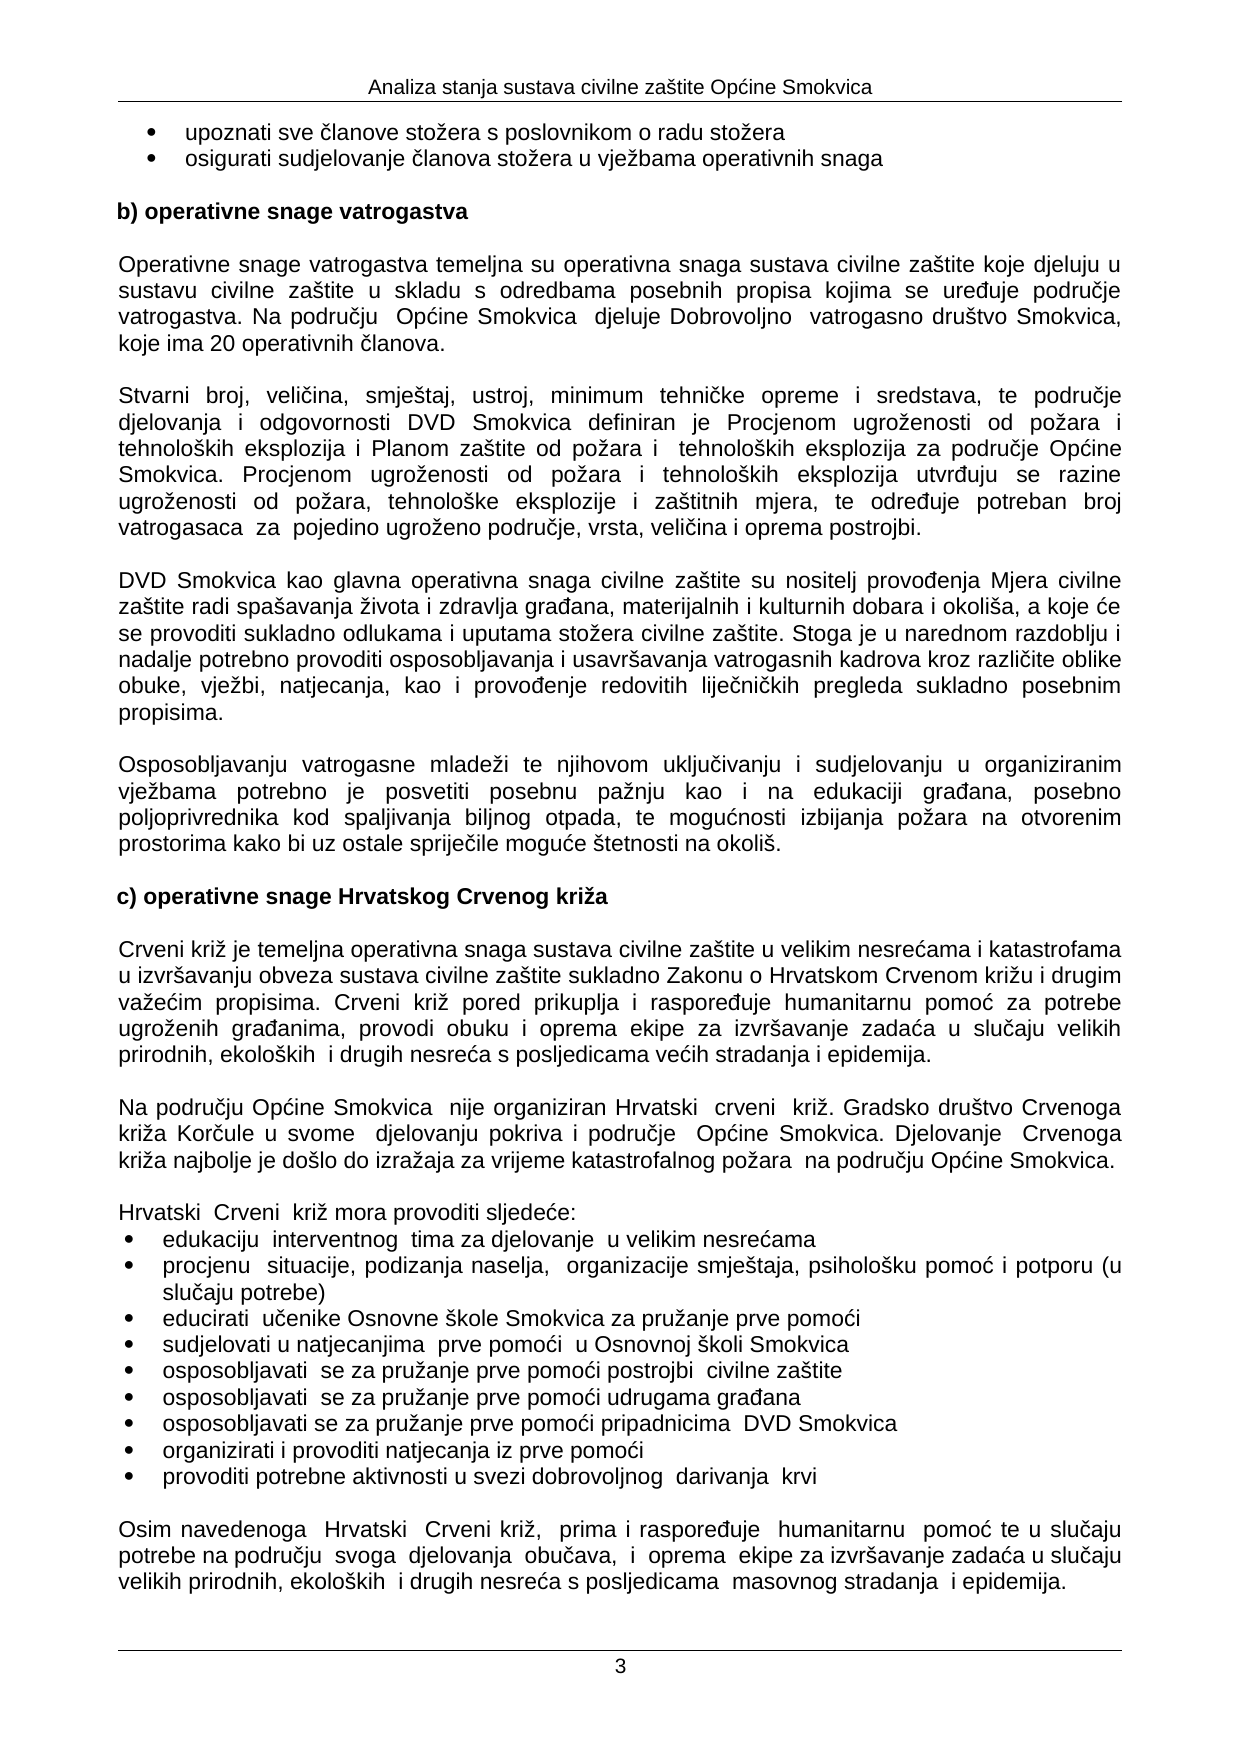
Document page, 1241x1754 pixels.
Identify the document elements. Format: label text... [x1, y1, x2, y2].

text DVD Smokvica kao glavna operativna snaga civilne zaštite su nositelj provođenja Mjera civilne zaštite radi spašavanja života i zdravlja građana, materijalnih i kulturnih dobara i okoliša, a koje će se provoditi sukladno odlukama i uputama stožera civilne zaštite. Stoga je u narednom razdoblju i nadalje potrebno provoditi osposobljavanja i usavršavanja vatrogasnih kadrova kroz različite oblike obuke, vježbi, natjecanja, kao i provođenje redovitih liječničkih pregleda sukladno posebnim propisima. [118, 567, 1122, 725]
text b) operativne snage vatrogastva [116, 198, 1122, 224]
list upoznati sve članove stožera s poslovnikom o radu stožera [147, 119, 1122, 145]
list osposobljavati se za pružanje prve pomoći postrojbi civilne zaštite [125, 1357, 1122, 1384]
list osposobljavati se za pružanje prve pomoći pripadnicima DVD Smokvica [125, 1410, 1122, 1437]
list edukaciju interventnog tima za djelovanje u velikim nesrećama [125, 1226, 1122, 1252]
text Hrvatski Crveni križ mora provoditi sljedeće: [118, 1199, 1122, 1226]
text Osposobljavanju vatrogasne mladeži te njihovom uključivanju i sudjelovanju u organiziranim vježbama potrebno je posvetiti posebnu pažnju kao i na edukaciji građana, posebno poljoprivrednika kod spaljivanja biljnog otpada, te mogućnosti izbijanja požara na otvorenim prostorima kako bi uz ostale spriječile moguće štetnosti na okoliš. [118, 751, 1122, 857]
list organizirati i provoditi natjecanja iz prve pomoći [125, 1437, 1122, 1463]
text Crveni križ je temeljna operativna snaga sustava civilne zaštite u velikim nesrećama i katastrofama u izvršavanju obveza sustava civilne zaštite sukladno Zakonu o Hrvatskom Crvenom križu i drugim važećim propisima. Crveni križ pored prikuplja i raspoređuje humanitarnu pomoć za potrebe ugroženih građanima, provodi obuku i oprema ekipe za izvršavanje zadaća u slučaju velikih prirodnih, ekoloških i drugih nesreća s posljedicama većih stradanja i epidemija. [118, 936, 1122, 1068]
text c) operativne snage Hrvatskog Crvenog križa [116, 883, 1122, 909]
list educirati učenike Osnovne škole Smokvica za pružanje prve pomoći [125, 1305, 1122, 1331]
text Stvarni broj, veličina, smještaj, ustroj, minimum tehničke opreme i sredstava, te područje djelovanja i odgovornosti DVD Smokvica definiran je Procjenom ugroženosti od požara i tehnoloških eksplozija i Planom zaštite od požara i tehnoloških eksplozija za područje Općine Smokvica. Procjenom ugroženosti od požara i tehnoloških eksplozija utvrđuju se razine ugroženosti od požara, tehnološke eksplozije i zaštitnih mjera, te određuje potreban broj vatrogasaca za pojedino ugroženo područje, vrsta, veličina i oprema postrojbi. [118, 382, 1122, 541]
text Na području Općine Smokvica nije organiziran Hrvatski crveni križ. Gradsko društvo Crvenoga križa Korčule u svome djelovanju pokriva i područje Općine Smokvica. Djelovanje Crvenoga križa najbolje je došlo do izražaja za vrijeme katastrofalnog požara na području Općine Smokvica. [118, 1094, 1122, 1173]
list procjenu situacije, podizanja naselja, organizacije smještaja, psihološku pomoć i potporu (u slučaju potrebe) [125, 1252, 1122, 1305]
list osposobljavati se za pružanje prve pomoći udrugama građana [125, 1384, 1122, 1410]
text Operativne snage vatrogastva temeljna su operativna snaga sustava civilne zaštite koje djeluju u sustavu civilne zaštite u skladu s odredbama posebnih propisa kojima se uređuje područje vatrogastva. Na području Općine Smokvica djeluje Dobrovoljno vatrogasno društvo Smokvica, koje ima 20 operativnih članova. [118, 251, 1122, 356]
list sudjelovati u natjecanjima prve pomoći u Osnovnoj školi Smokvica [125, 1331, 1122, 1357]
text Osim navedenoga Hrvatski Crveni križ, prima i raspoređuje humanitarnu pomoć te u slučaju potrebe na području svoga djelovanja obučava, i oprema ekipe za izvršavanje zadaća u slučaju velikih prirodnih, ekoloških i drugih nesreća s posljedicama masovnog stradanja i epidemija. [118, 1516, 1122, 1595]
list provoditi potrebne aktivnosti u svezi dobrovoljnog darivanja krvi [125, 1463, 1122, 1489]
list osigurati sudjelovanje članova stožera u vježbama operativnih snaga [147, 145, 1122, 172]
